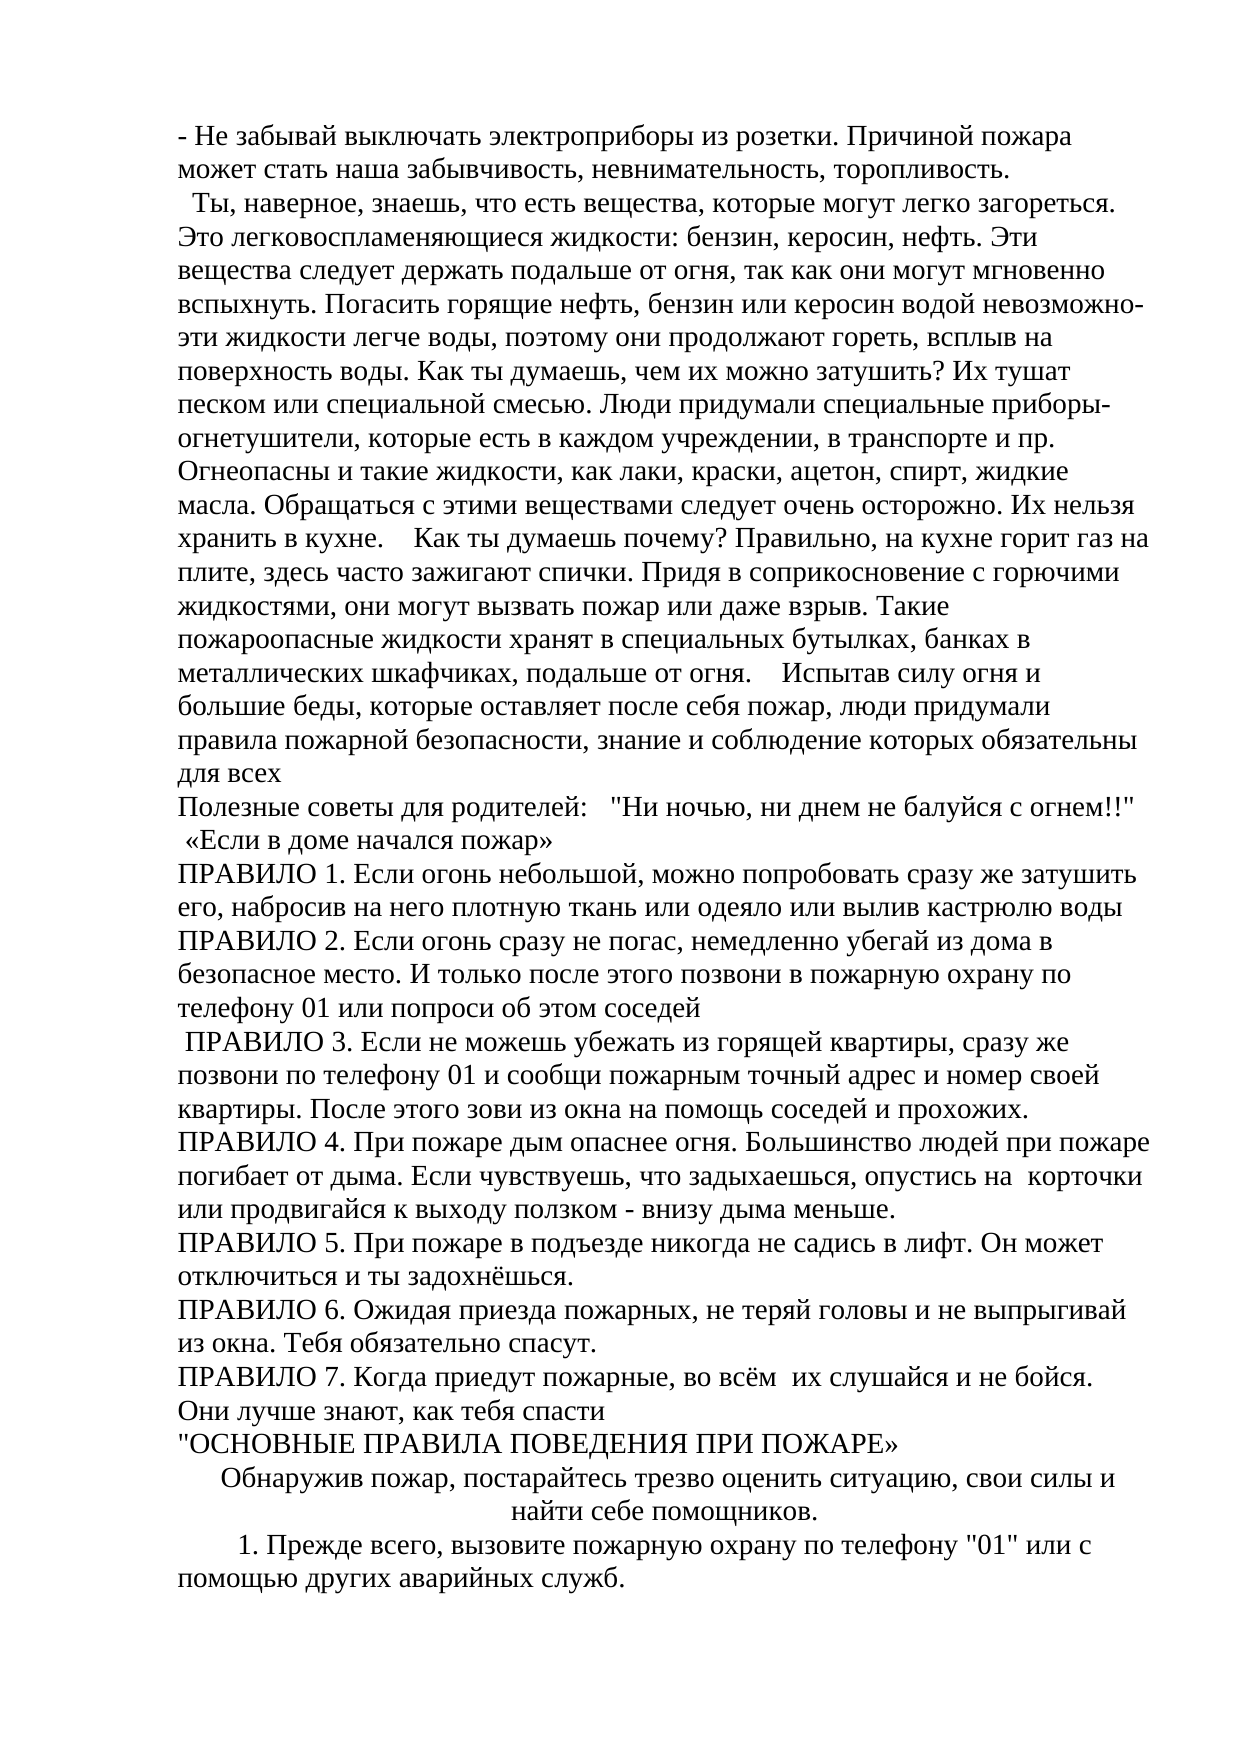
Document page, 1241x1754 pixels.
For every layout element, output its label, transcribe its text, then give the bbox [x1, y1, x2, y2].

text 1. Прежде всего, вызовите пожарную охрану по телефону "01" или с помощью других аварийных служб. [177, 1527, 1152, 1594]
text "ОСНОВНЫЕ ПРАВИЛА ПОВЕДЕНИЯ ПРИ ПОЖАРЕ» [177, 1426, 1152, 1460]
text ПРАВИЛО 2. Если огонь сразу не погас, немедленно убегай из дома в безопасное место. И только после этого позвони в пожарную охрану по телефону 01 или попроси об этом соседей [177, 923, 1152, 1024]
text ПРАВИЛО 3. Если не можешь убежать из горящей квартиры, сразу же позвони по телефону 01 и сообщи пожарным точный адрес и номер своей квартиры. После этого зови из окна на помощь соседей и прохожих. ПРАВИЛО 4. При пожаре дым опаснее огня. Большинство людей при пожаре погибает от дыма. Если чувствуешь, что задыхаешься, опустись на корточки или продвигайся к выходу ползком - внизу дыма меньше. ПРАВИЛО 5. При пожаре в подъезде никогда не садись в лифт. Он может отключиться и ты задохнёшься. ПРАВИЛО 6. Ожидая приезда пожарных, не теряй головы и не выпрыгивай из окна. Тебя обязательно спасут. ПРАВИЛО 7. Когда приедут пожарные, во всём их слушайся и не бойся. Они лучше знают, как тебя спасти [177, 1024, 1152, 1426]
text Полезные советы для родителей: "Ни ночью, ни днем не балуйся с огнем!!" [177, 789, 1152, 822]
text Ты, наверное, знаешь, что есть вещества, которые могут легко загореться. Это легковоспламеняющиеся жидкости: бензин, керосин, нефть. Эти вещества следует держать подальше от огня, так как они могут мгновенно вспыхнуть. Погасить горящие нефть, бензин или керосин водой невозможно- эти жидкости легче воды, поэтому они продолжают гореть, всплыв на поверхность воды. Как ты думаешь, чем их можно затушить? Их тушат песком или специальной смесью. Люди придумали специальные приборы- огнетушители, которые есть в каждом учреждении, в транспорте и пр. Огнеопасны и такие жидкости, как лаки, краски, ацетон, спирт, жидкие масла. Обращаться с этими веществами следует очень осторожно. Их нельзя хранить в кухне. Как ты думаешь почему? Правильно, на кухне горит газ на плите, здесь часто зажигают спички. Придя в соприкосновение с горючими жидкостями, они могут вызвать пожар или даже взрыв. Такие пожароопасные жидкости хранят в специальных бутылках, банках в металлических шкафчиках, подальше от огня. Испытав силу огня и большие беды, которые оставляет после себя пожар, люди придумали правила пожарной безопасности, знание и соблюдение которых обязательны для всех [177, 185, 1152, 789]
text Обнаружив пожар, постарайтесь трезво оценить ситуацию, свои силы и найти себе помощников. [177, 1460, 1152, 1527]
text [177, 118, 1152, 185]
text «Если в доме начался пожар» ПРАВИЛО 1. Если огонь небольшой, можно попробовать сразу же затушить его, набросив на него плотную ткань или одеяло или вылив кастрюлю воды [177, 822, 1152, 923]
